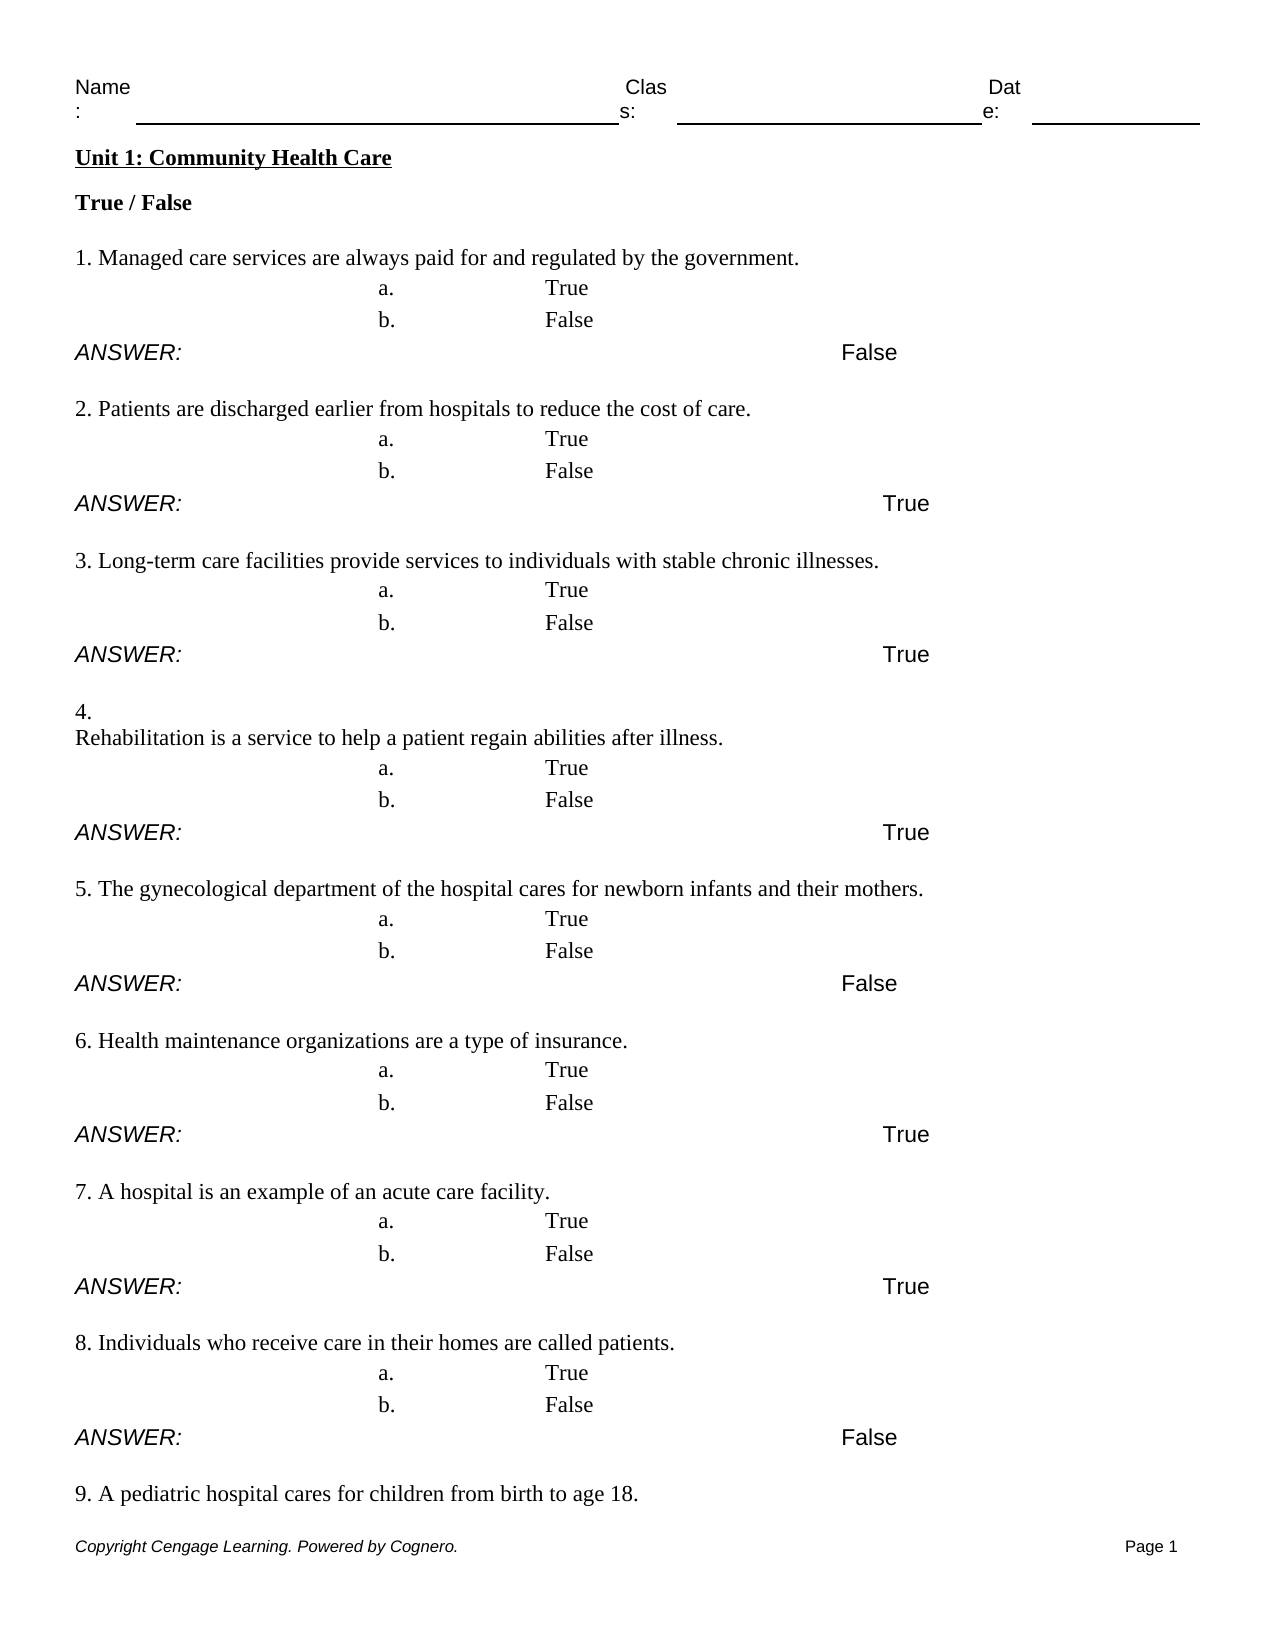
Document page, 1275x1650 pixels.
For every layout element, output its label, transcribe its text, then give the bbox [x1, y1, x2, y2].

table_header 8. ​Individuals who receive care in their homes are called patients. [75, 1329, 1200, 1453]
table_header 3. ​Long-term care facilities provide services to individuals with stable chronic illnesses. [75, 547, 1200, 671]
table_header 7. ​A hospital is an example of an acute care facility. [75, 1178, 1200, 1302]
table_header 2. ​Patients are discharged earlier from hospitals to reduce the cost of care. [75, 395, 1200, 520]
table_header 6. ​Health maintenance organizations are a type of insurance. [75, 1027, 1200, 1151]
table_header 4. ​ Rehabilitation is a service to help a patient regain abilities after illness. [75, 698, 1200, 848]
table_header 5. ​The gynecological department of the hospital cares for newborn infants and their mothers. [75, 876, 1200, 1000]
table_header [75, 1481, 1200, 1507]
table_header True / False [75, 189, 1200, 216]
table_header 1. ​Managed care services are always paid for and regulated by the government. [75, 244, 1200, 368]
